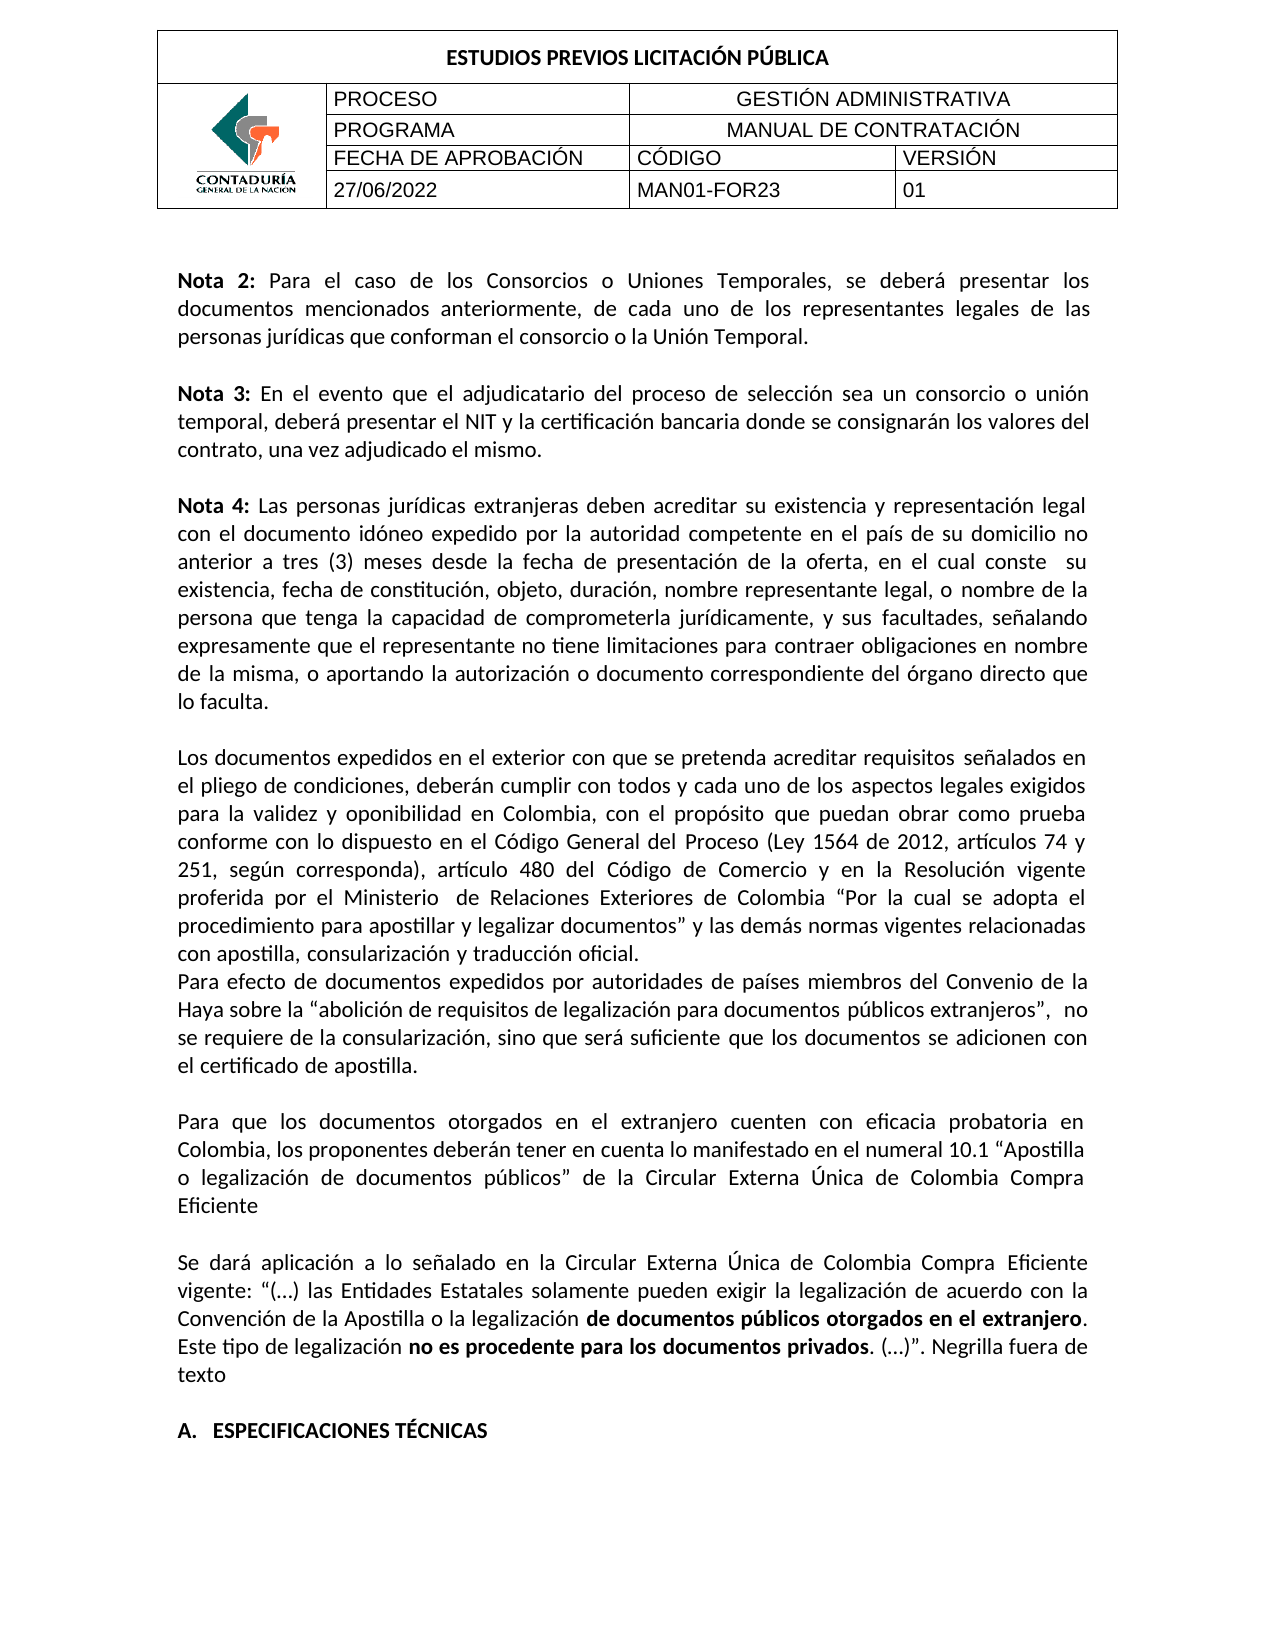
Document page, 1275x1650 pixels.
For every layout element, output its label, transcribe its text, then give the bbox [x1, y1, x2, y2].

text A. ESPECIFICACIONES TÉCNICAS [177, 1416, 1092, 1444]
text Nota 3: En el evento que el adjudicatario del proceso de selección sea un consorcio o unión temporal, deberá presentar el NIT y la certificación bancaria donde se consignarán los valores del contrato, una vez adjudicado el mismo. [177, 379, 1092, 463]
text Nota 2: Para el caso de los Consorcios o Uniones Temporales, se deberá presentar los documentos mencionados anteriormente, de cada uno de los representantes legales de las personas jurídicas que conforman el consorcio o la Unión Temporal. [177, 266, 1092, 350]
text Se dará aplicación a lo señalado en la Circular Externa Única de Colombia Compra Eficiente vigente: “(…) las Entidades Estatales solamente pueden exigir la legalización de acuerdo con la Convención de la Apostilla o la legalización de documentos públicos otorgados en el extranjero. Este tipo de legalización no es procedente para los documentos privados. (…)”. Negrilla fuera de texto [177, 1248, 1088, 1388]
text Nota 4: Las personas jurídicas extranjeras deben acreditar su existencia y representación legal con el documento idóneo expedido por la autoridad competente en el país de su domicilio no anterior a tres (3) meses desde la fecha de presentación de la oferta, en el cual conste su existencia, fecha de constitución, objeto, duración, nombre representante legal, o nombre de la persona que tenga la capacidad de comprometerla jurídicamente, y sus facultades, señalando expresamente que el representante no tiene limitaciones para contraer obligaciones en nombre de la misma, o aportando la autorización o documento correspondiente del órgano directo que lo faculta. [177, 491, 1088, 715]
text Para efecto de documentos expedidos por autoridades de países miembros del Convenio de la Haya sobre la “abolición de requisitos de legalización para documentos públicos extranjeros”, no se requiere de la consularización, sino que será suficiente que los documentos se adicionen con el certificado de apostilla. [177, 967, 1088, 1079]
text Los documentos expedidos en el exterior con que se pretenda acreditar requisitos señalados en el pliego de condiciones, deberán cumplir con todos y cada uno de los aspectos legales exigidos para la validez y oponibilidad en Colombia, con el propósito que puedan obrar como prueba conforme con lo dispuesto en el Código General del Proceso (Ley 1564 de 2012, artículos 74 y 251, según corresponda), artículo 480 del Código de Comercio y en la Resolución vigente proferida por el Ministerio de Relaciones Exteriores de Colombia “Por la cual se adopta el procedimiento para apostillar y legalizar documentos” y las demás normas vigentes relacionadas con apostilla, consularización y traducción oficial. [177, 743, 1086, 967]
picture [178, 85, 313, 198]
text Para que los documentos otorgados en el extranjero cuenten con eficacia probatoria en Colombia, los proponentes deberán tener en cuenta lo manifestado en el numeral 10.1 “Apostilla o legalización de documentos públicos” de la Circular Externa Única de Colombia Compra Eficiente [177, 1107, 1086, 1219]
